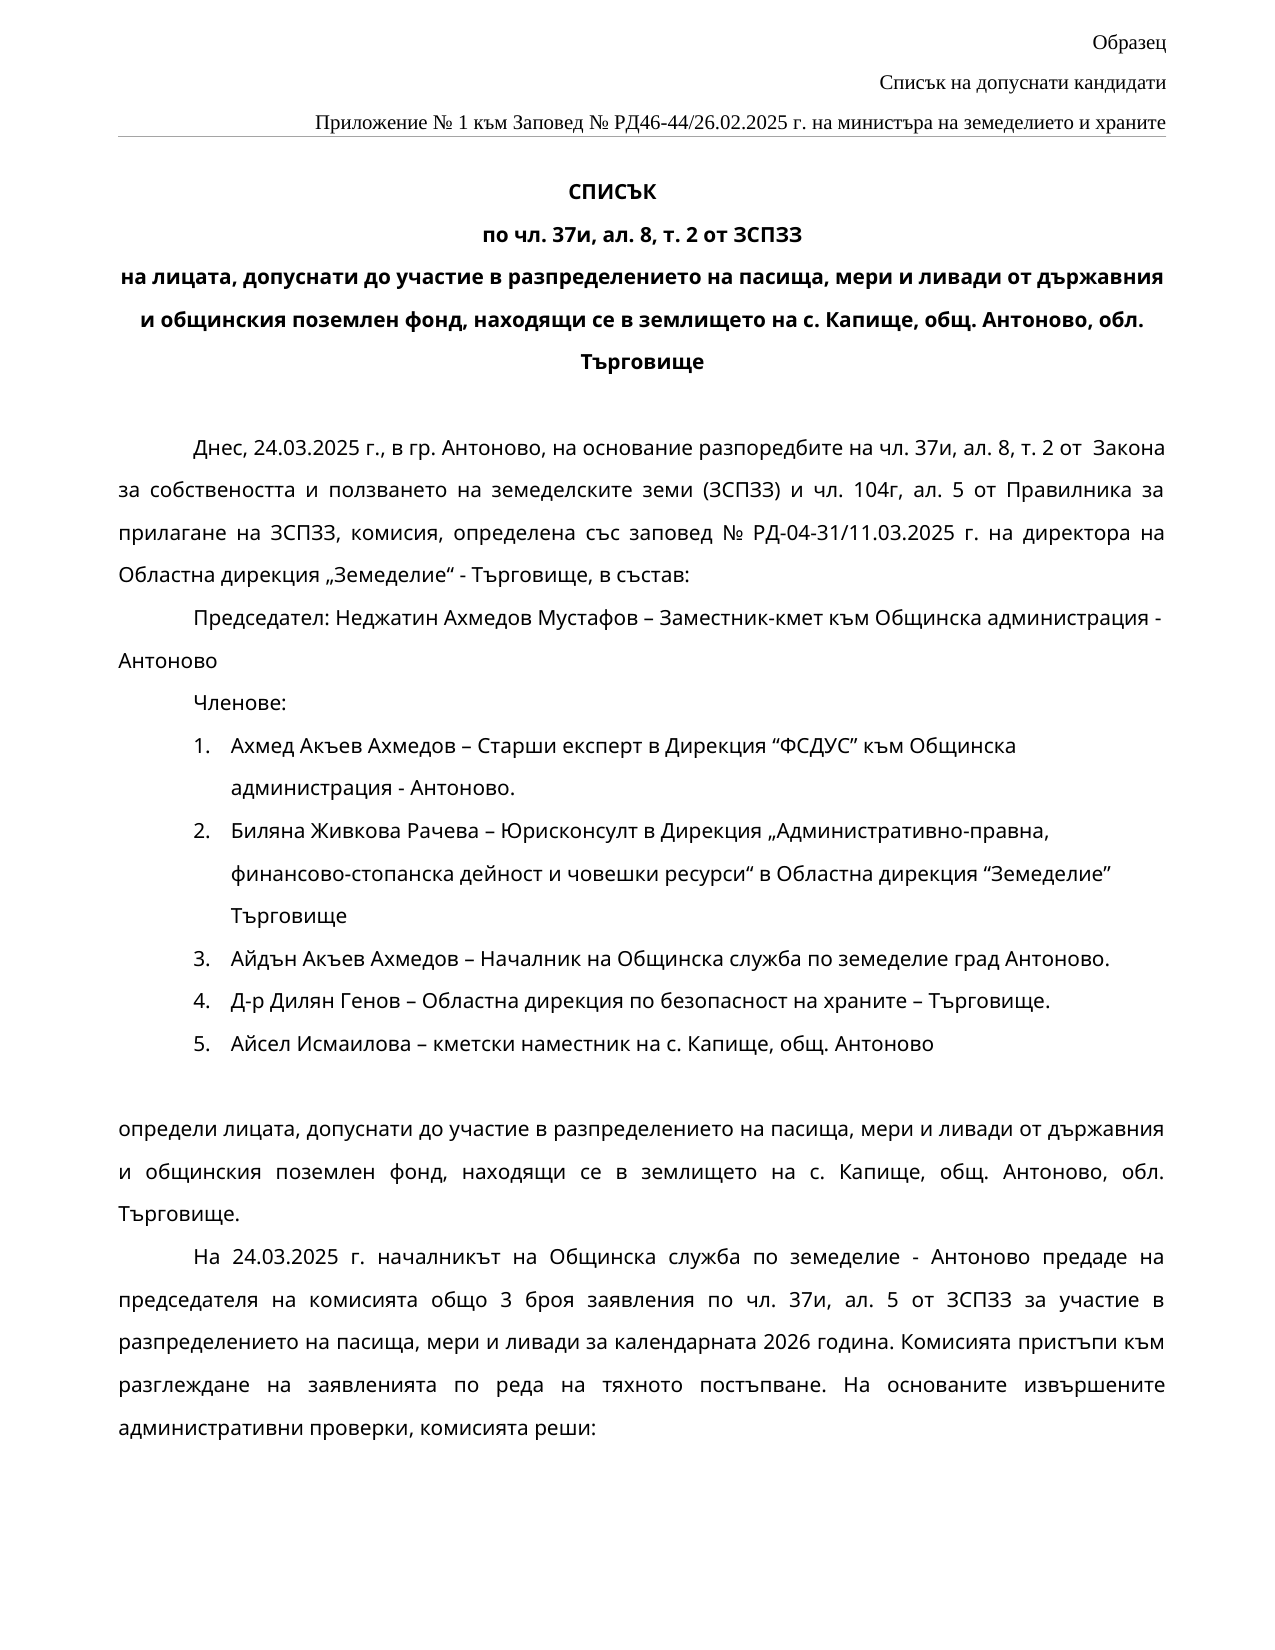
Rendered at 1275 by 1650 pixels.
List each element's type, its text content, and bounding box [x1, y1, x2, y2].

text Членове: [118, 688, 1166, 717]
list Айдън Акъев Ахмедов – Началник на Общинска служба по земеделие град Антоново. [193, 944, 1166, 972]
text определи лицата, допуснати до участие в разпределението на пасища, мери и ливади от държавния и общинския поземлен фонд, находящи се в землището на с. Капище, общ. Антоново, обл. Търговище. [118, 1114, 1166, 1228]
text СПИСЪК [493, 177, 1166, 206]
text на лицата, допуснати до участие в разпределението на пасища, мери и ливади от държавния и общинския поземлен фонд, находящи се в землището на с. Капище, общ. Антоново, обл. Търговище [118, 262, 1166, 376]
list Айсел Исмаилова – кметски наместник на с. Капище, общ. Антоново [193, 1029, 1166, 1058]
text На 24.03.2025 г. началникът на Общинска служба по земеделие - Антоново предаде на председателя на комисията общо 3 броя заявления по чл. 37и, ал. 5 от ЗСПЗЗ за участие в разпределението на пасища, мери и ливади за календарната 2026 година. Комисията пристъпи към разглеждане на заявленията по реда на тяхното постъпване. На основаните извършените административни проверки, комисията реши: [118, 1242, 1166, 1441]
list Д-р Дилян Генов – Областна дирекция по безопасност на храните – Търговище. [193, 987, 1166, 1015]
text Председател: Неджатин Ахмедов Мустафов – Заместник-кмет към Общинска администрация - Антоново [118, 603, 1166, 674]
list Ахмед Акъев Ахмедов – Старши експерт в Дирекция “ФСДУС” към Общинска администрация - Антоново. [193, 731, 1166, 802]
text Днес, 24.03.2025 г., в гр. Антоново, на основание разпоредбите на чл. 37и, ал. 8, т. 2 от Закона за собствеността и ползването на земеделските земи (ЗСПЗЗ) и чл. 104г, ал. 5 от Правилника за прилагане на ЗСПЗЗ, комисия, определена със заповед № РД-04-31/11.03.2025 г. на директора на Областна дирекция „Земеделие“ - Търговище, в състав: [118, 433, 1166, 589]
list Биляна Живкова Рачева – Юрисконсулт в Дирекция „Административно-правна, финансово-стопанска дейност и човешки ресурси“ в Областна дирекция “Земеделие” Търговище [193, 816, 1166, 930]
text по чл. 37и, ал. 8, т. 2 от ЗСПЗЗ [118, 220, 1166, 248]
